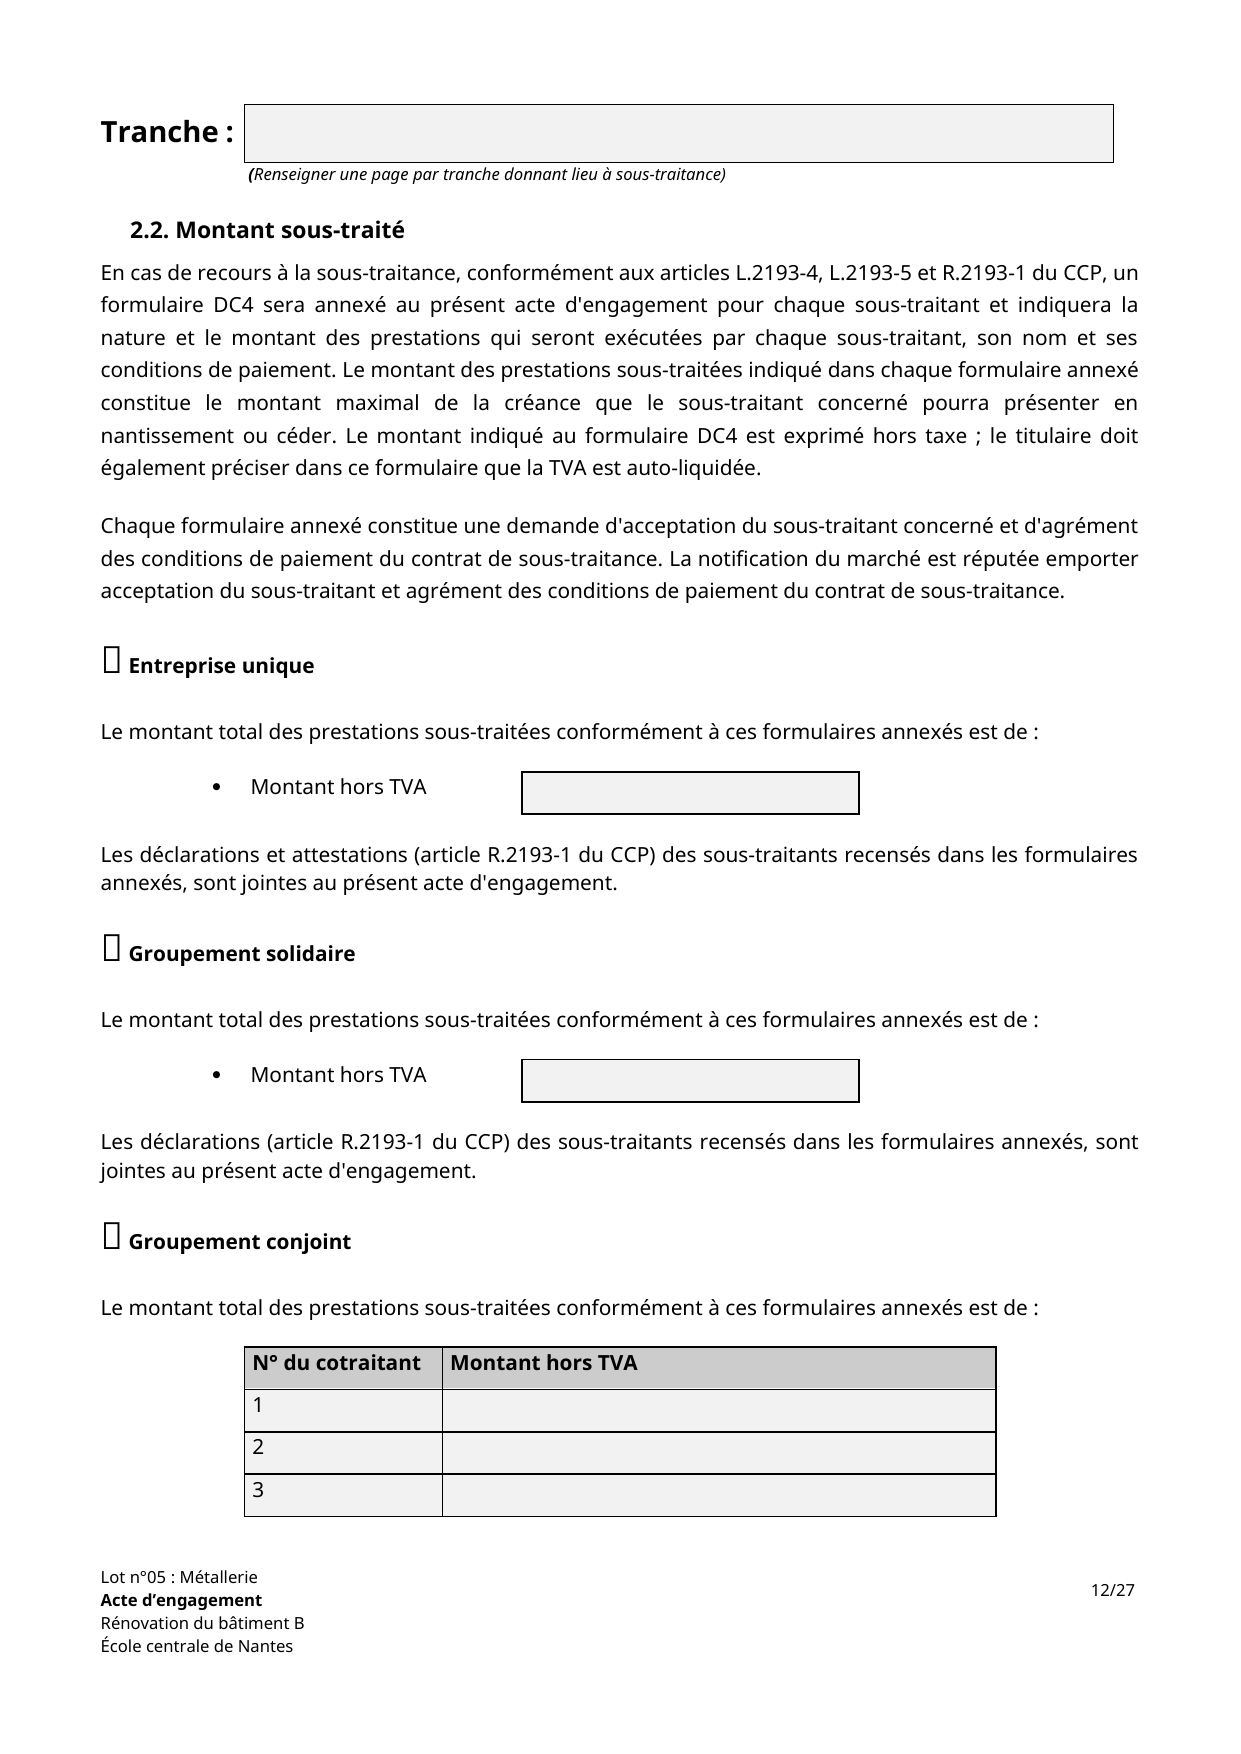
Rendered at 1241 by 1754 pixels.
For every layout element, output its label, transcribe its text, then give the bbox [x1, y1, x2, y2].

table_cell 2 [245, 1433, 442, 1473]
text (Renseigner une page par tranche donnant lieu à sous-traitance) [248, 163, 1140, 186]
text Le montant total des prestations sous-traitées conformément à ces formulaires annexés est de : [100, 1005, 1140, 1034]
text Le montant total des prestations sous-traitées conformément à ces formulaires annexés est de : [100, 1293, 1140, 1321]
text Les déclarations et attestations (article R.2193-1 du CCP) des sous-traitants recensés dans les formulaires annexés, sont jointes au présent acte d'engagement. [100, 840, 1140, 897]
table_header Montant hors TVA [175, 771, 521, 813]
table_cell 3 [245, 1475, 442, 1516]
table_header [523, 773, 858, 813]
text En cas de recours à la sous-traitance, conformément aux articles L.2193-4, L.2193-5 et R.2193-1 du CCP, un formulaire DC4 sera annexé au présent acte d'engagement pour chaque sous-traitant et indiquera la nature et le montant des prestations qui seront exécutées par chaque sous-traitant, son nom et ses conditions de paiement. Le montant des prestations sous-traitées indiqué dans chaque formulaire annexé constitue le montant maximal de la créance que le sous-traitant concerné pourra présenter en nantissement ou céder. Le montant indiqué au formulaire DC4 est exprimé hors taxe ; le titulaire doit également préciser dans ce formulaire que la TVA est auto-liquidée. [100, 258, 1140, 482]
text Les déclarations (article R.2193-1 du CCP) des sous-traitants recensés dans les formulaires annexés, sont jointes au présent acte d'engagement. [100, 1127, 1140, 1184]
text  Groupement conjoint [100, 1209, 1140, 1260]
table_header Tranche : [100, 104, 244, 162]
text Le montant total des prestations sous-traitées conformément à ces formulaires annexés est de : [100, 717, 1140, 746]
table_header Montant hors TVA [175, 1059, 521, 1101]
table_cell [443, 1433, 995, 1473]
table_header [245, 105, 1113, 162]
table_cell [443, 1475, 995, 1516]
text Chaque formulaire annexé constitue une demande d'acceptation du sous-traitant concerné et d'agrément des conditions de paiement du contrat de sous-traitance. La notification du marché est réputée emporter acceptation du sous-traitant et agrément des conditions de paiement du contrat de sous-traitance. [100, 511, 1140, 605]
table_cell 1 [245, 1390, 442, 1431]
table_cell [443, 1390, 995, 1431]
table_header Montant hors TVA [443, 1348, 995, 1388]
table_header [523, 1060, 858, 1101]
text Montant sous-traité [130, 214, 1140, 245]
table_header N° du cotraitant [245, 1348, 442, 1388]
text  Groupement solidaire [100, 922, 1140, 973]
text  Entreprise unique [100, 634, 1140, 685]
